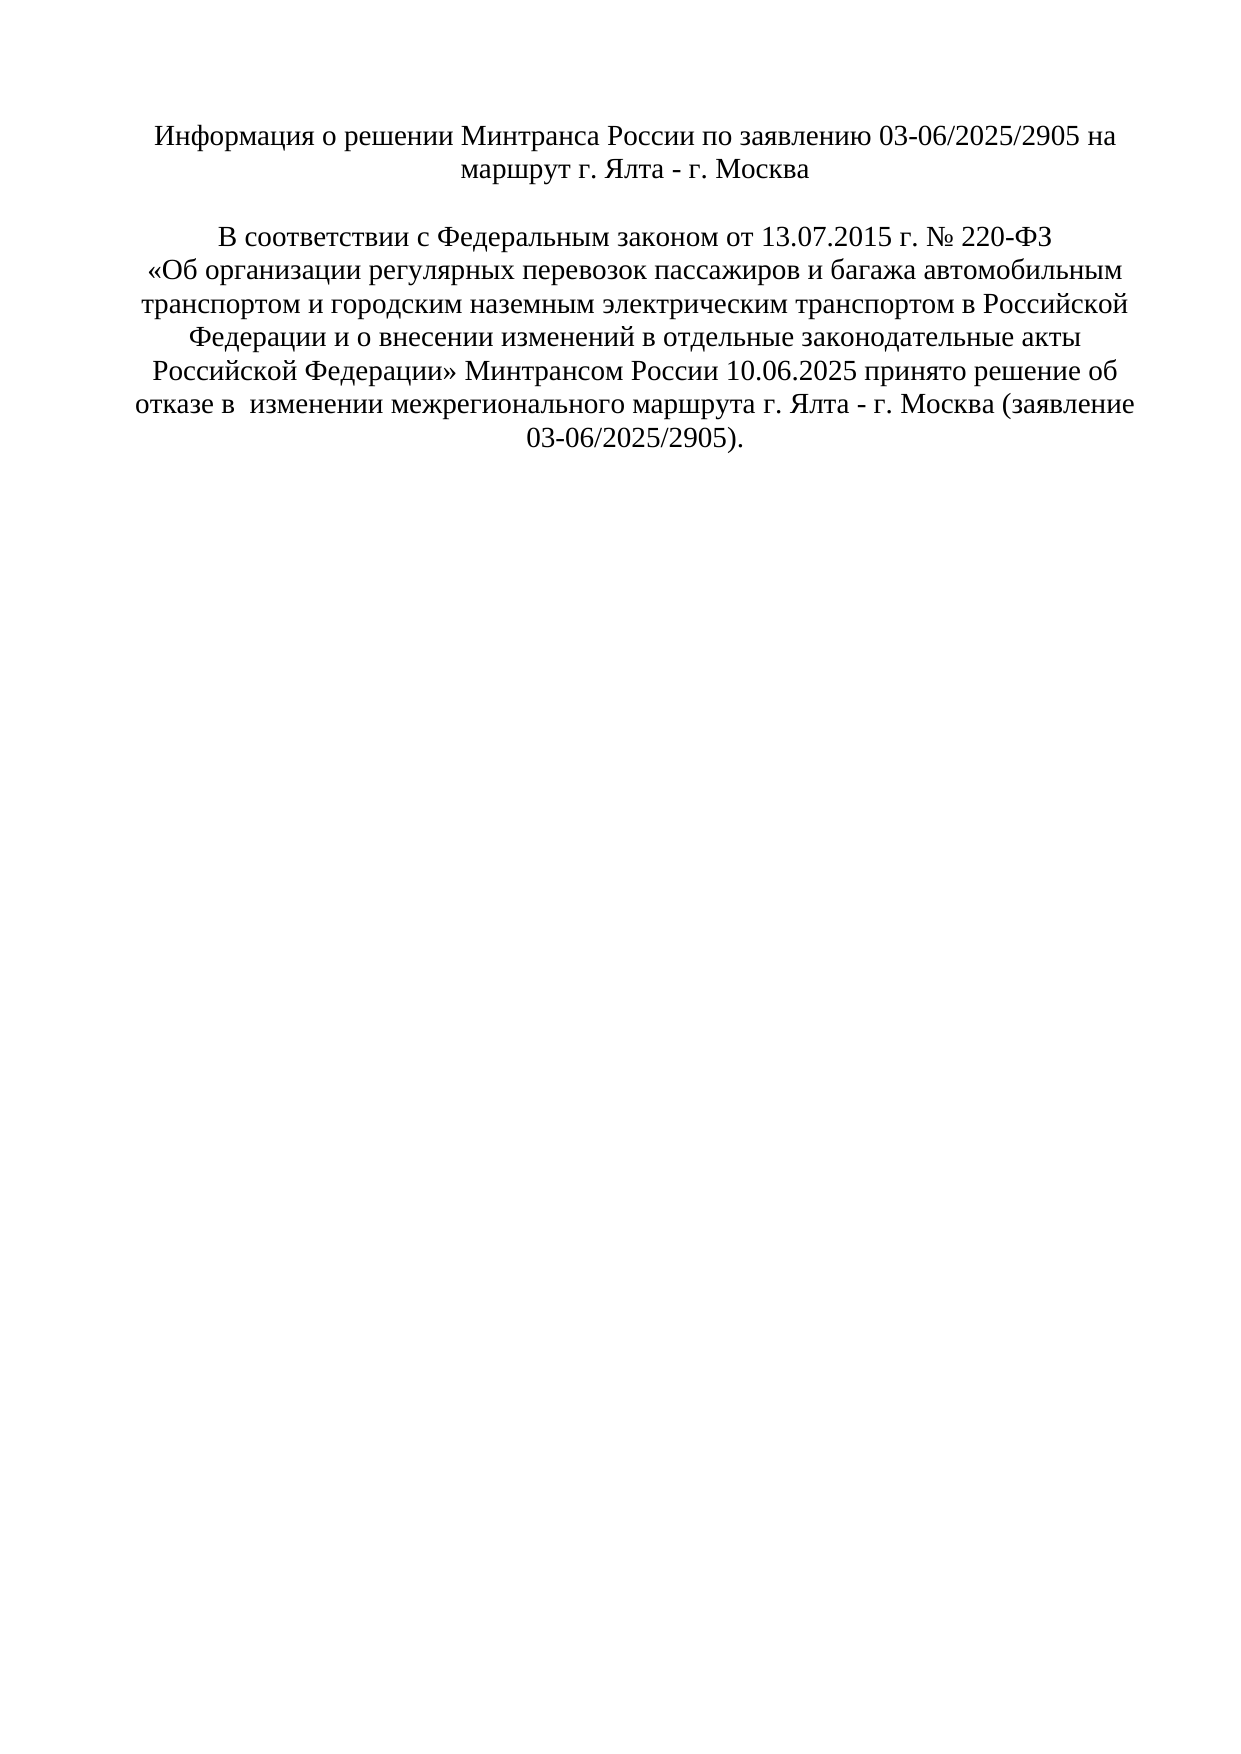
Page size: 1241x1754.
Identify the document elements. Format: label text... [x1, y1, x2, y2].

text Информация о решении Минтранса России по заявлению 03-06/2025/2905 на маршрут г. Ялта - г. Москва [118, 118, 1152, 185]
text В соответствии с Федеральным законом от 13.07.2015 г. № 220-ФЗ «Об организации регулярных перевозок пассажиров и багажа автомобильным транспортом и городским наземным электрическим транспортом в Российской Федерации и о внесении изменений в отдельные законодательные акты Российской Федерации» Минтрансом России 10.06.2025 принято решение об отказе в изменении межрегионального маршрута г. Ялта - г. Москва (заявление 03-06/2025/2905). [118, 219, 1152, 453]
